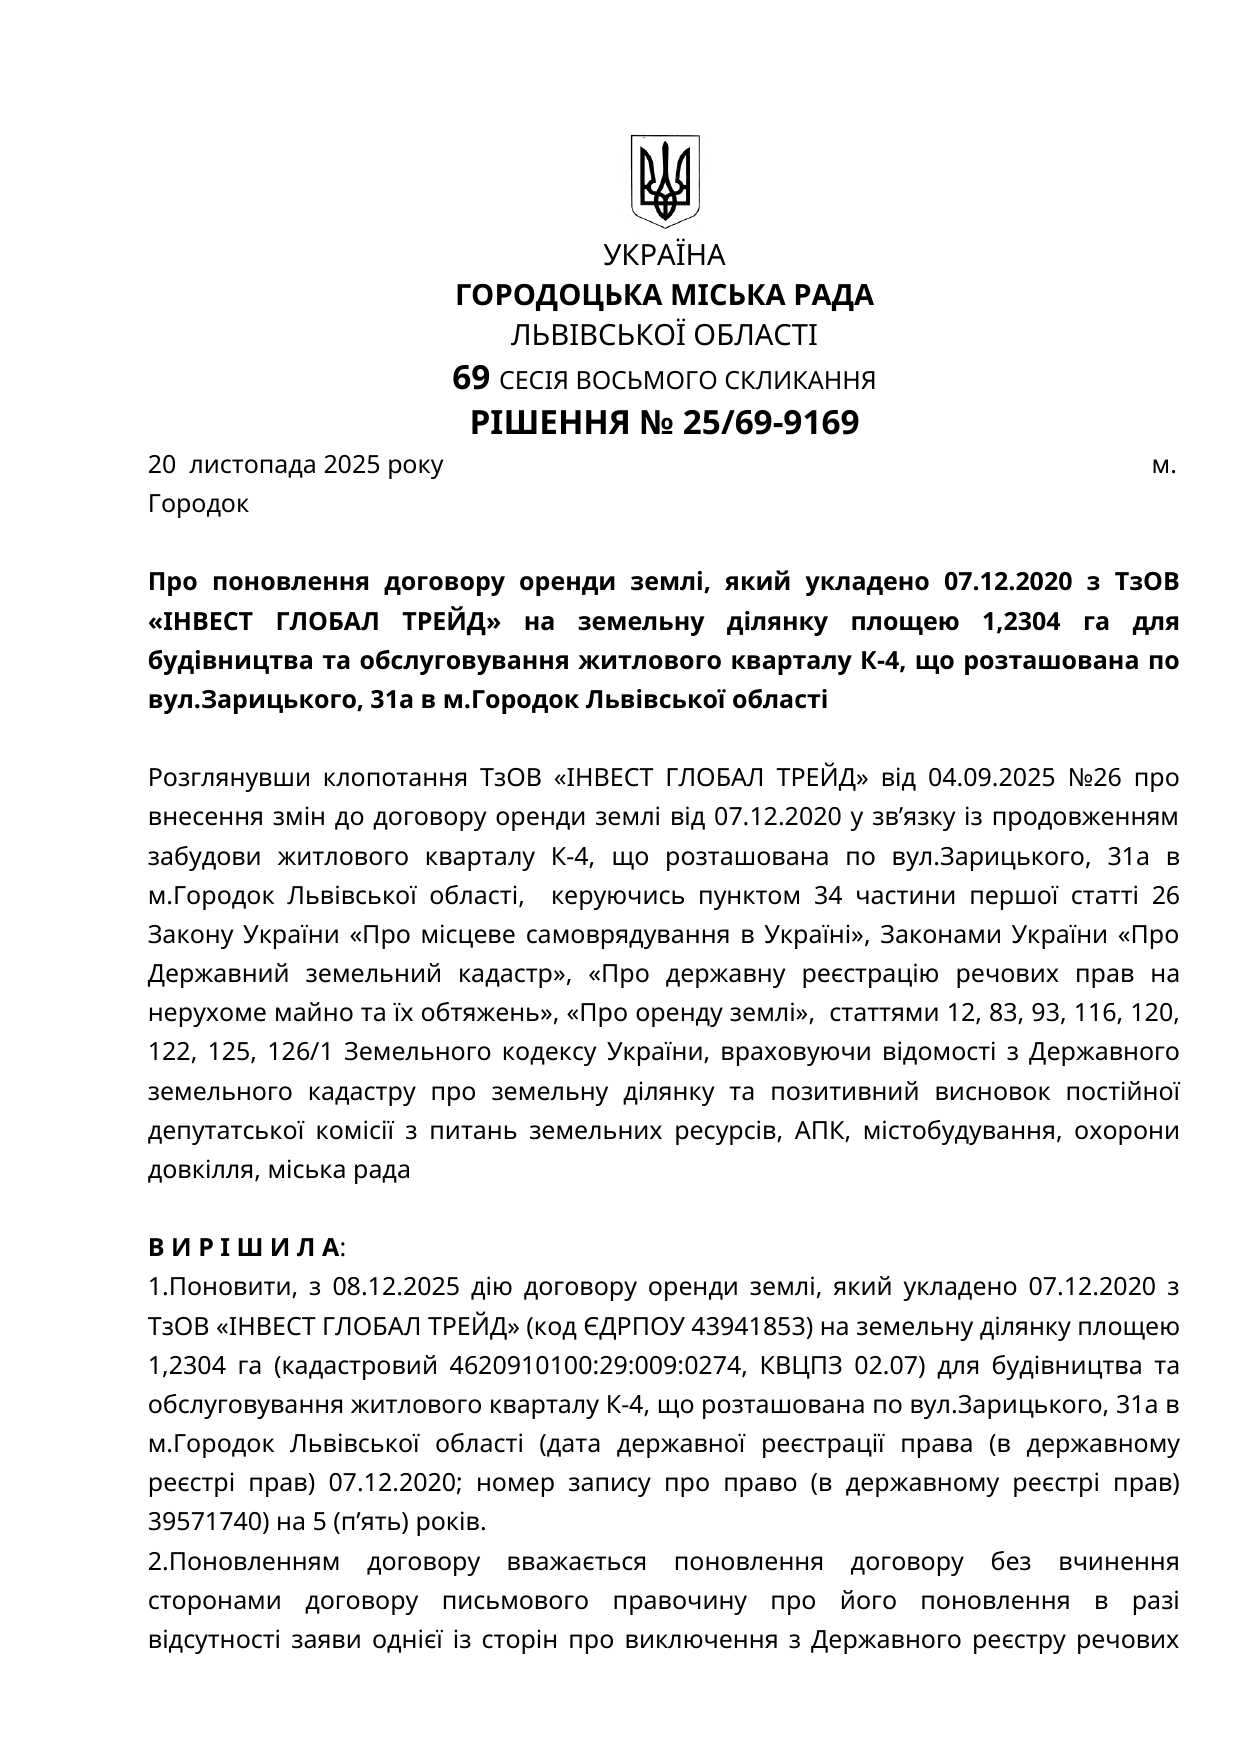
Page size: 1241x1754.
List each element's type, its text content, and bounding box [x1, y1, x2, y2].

text ГОРОДОЦЬКА МІСЬКА РАДА [148, 274, 1181, 314]
text Розглянувши клопотання ТзОВ «ІНВЕСТ ГЛОБАЛ ТРЕЙД» від 04.09.2025 №26 про внесення змін до договору оренди землі від 07.12.2020 у зв’язку із продовженням забудови житлового кварталу К-4, що розташована по вул.Зарицького, 31а в м.Городок Львівської області, керуючись пунктом 34 частини першої статті 26 Закону України «Про місцеве самоврядування в Україні», Законами України «Про Державний земельний кадастр», «Про державну реєстрацію речових прав на нерухоме майно та їх обтяжень», «Про оренду землі», статтями 12, 83, 93, 116, 120, 122, 125, 126/1 Земельного кодексу України, враховуючи відомості з Державного земельного кадастру про земельну ділянку та позитивний висновок постійної депутатської комісії з питань земельних ресурсів, АПК, містобудування, охорони довкілля, міська рада [148, 760, 1181, 1186]
text РІШЕННЯ № 25/69-9169 [148, 399, 1181, 444]
text 69 сесія восьмого скликання [148, 353, 1181, 399]
text ЛЬВІВСЬКОЇ ОБЛАСТІ [148, 314, 1181, 353]
text Про поновлення договору оренди землі, який укладено 07.12.2020 з ТзОВ «ІНВЕСТ ГЛОБАЛ ТРЕЙД» на земельну ділянку площею 1,2304 га для будівництва та обслуговування житлового кварталу К-4, що розташована по вул.Зарицького, 31а в м.Городок Львівської області [148, 564, 1181, 716]
text УКРАЇНА [148, 234, 1181, 274]
text В И Р І Ш И Л А: [148, 1230, 1181, 1264]
text 1.Поновити, з 08.12.2025 дію договору оренди землі, який укладено 07.12.2020 з ТзОВ «ІНВЕСТ ГЛОБАЛ ТРЕЙД» (код ЄДРПОУ 43941853) на земельну ділянку площею 1,2304 га (кадастровий 4620910100:29:009:0274, КВЦПЗ 02.07) для будівництва та обслуговування житлового кварталу К-4, що розташована по вул.Зарицького, 31а в м.Городок Львівської області (дата державної реєстрації права (в державному реєстрі прав) 07.12.2020; номер запису про право (в державному реєстрі прав) 39571740) на 5 (п’ять) років. [148, 1269, 1181, 1538]
text 20 листопада 2025 року м. Городок [148, 446, 1181, 520]
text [148, 1543, 1181, 1656]
picture [618, 130, 711, 233]
